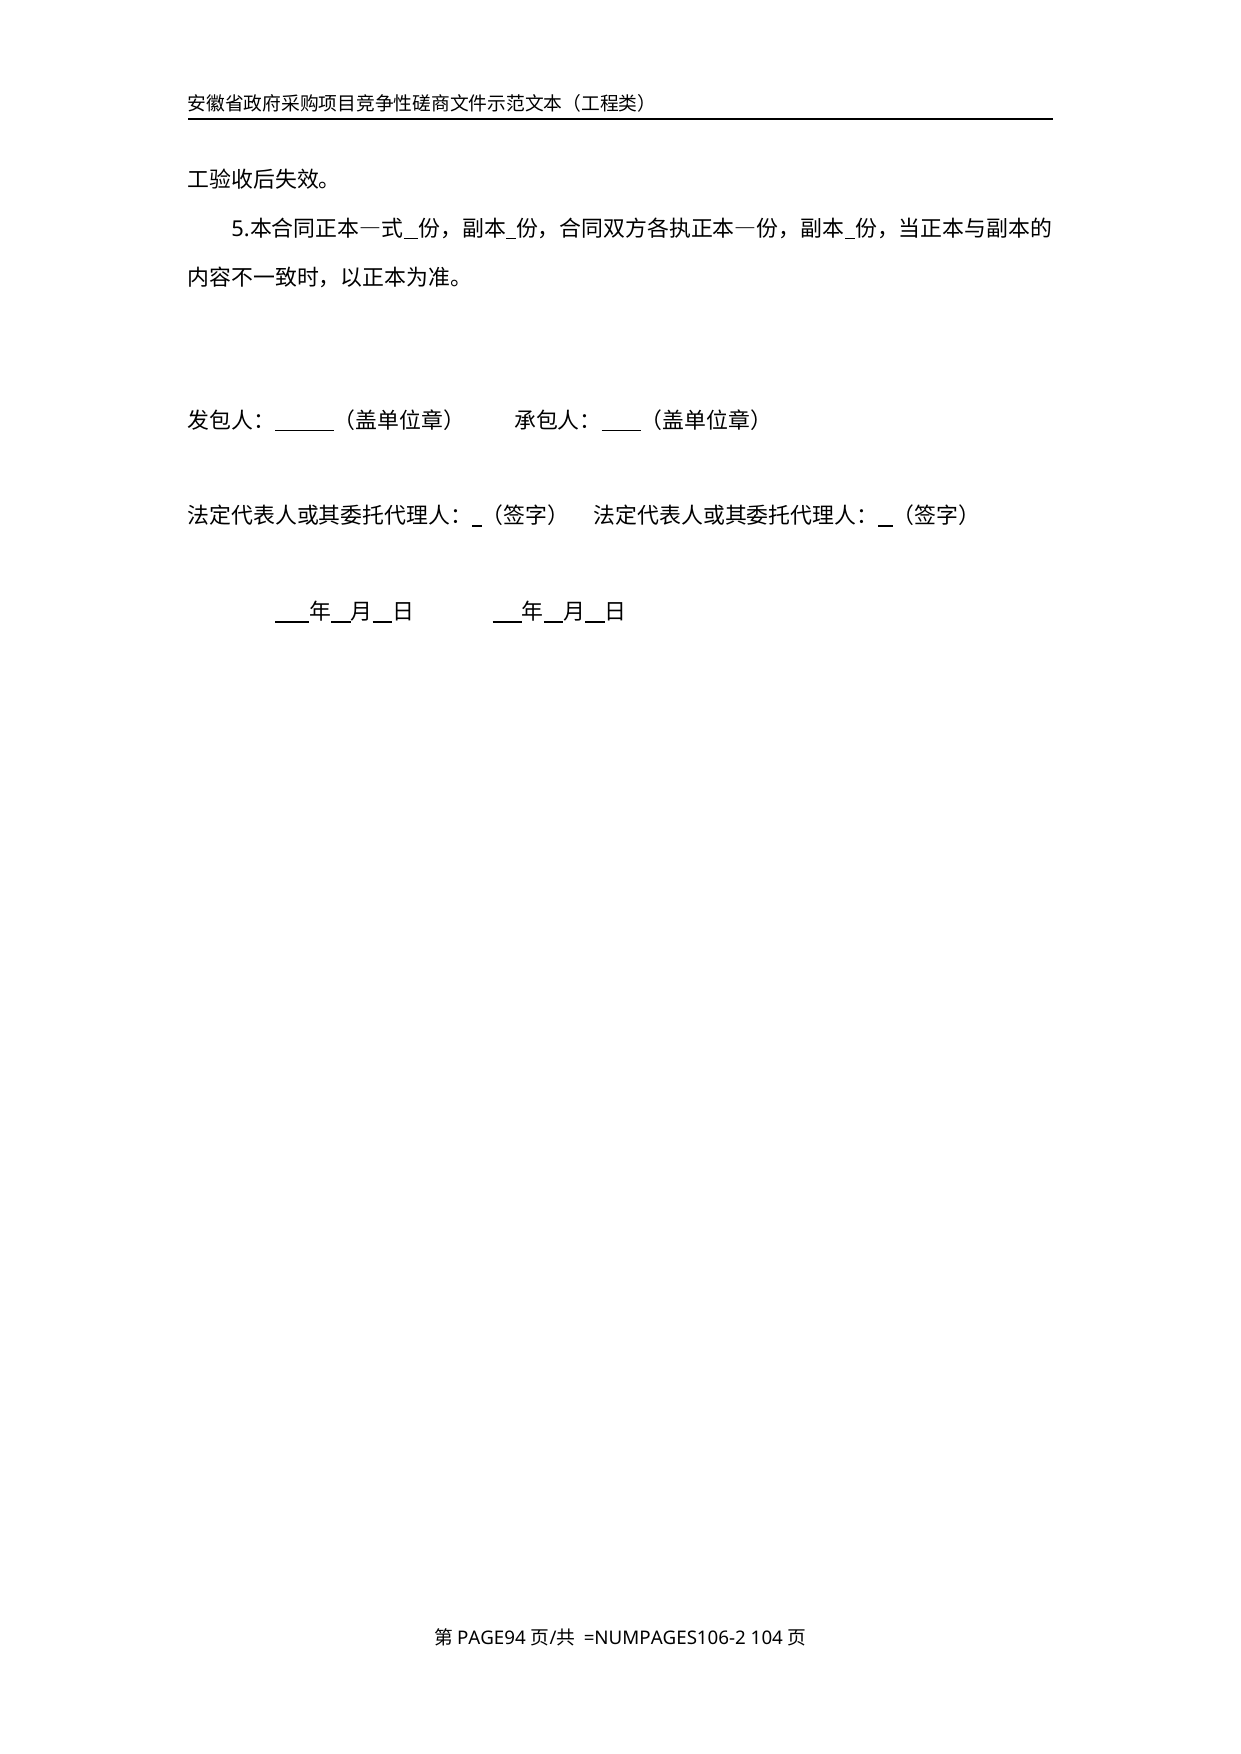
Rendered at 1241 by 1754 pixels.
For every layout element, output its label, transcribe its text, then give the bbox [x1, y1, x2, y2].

text 年 月 日 年 月 日 [187, 594, 1053, 626]
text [187, 162, 1053, 194]
text 法定代表人或其委托代理人： （签字） 法定代表人或其委托代理人： （签字） [187, 498, 1053, 530]
text 5.本合同正本—式 份，副本 份，合同双方各执正本—份，副本 份，当正本与副本的内容不一致时，以正本为准。 [187, 210, 1053, 292]
text 发包人： （盖单位章） 承包人： （盖单位章） [187, 402, 1053, 435]
